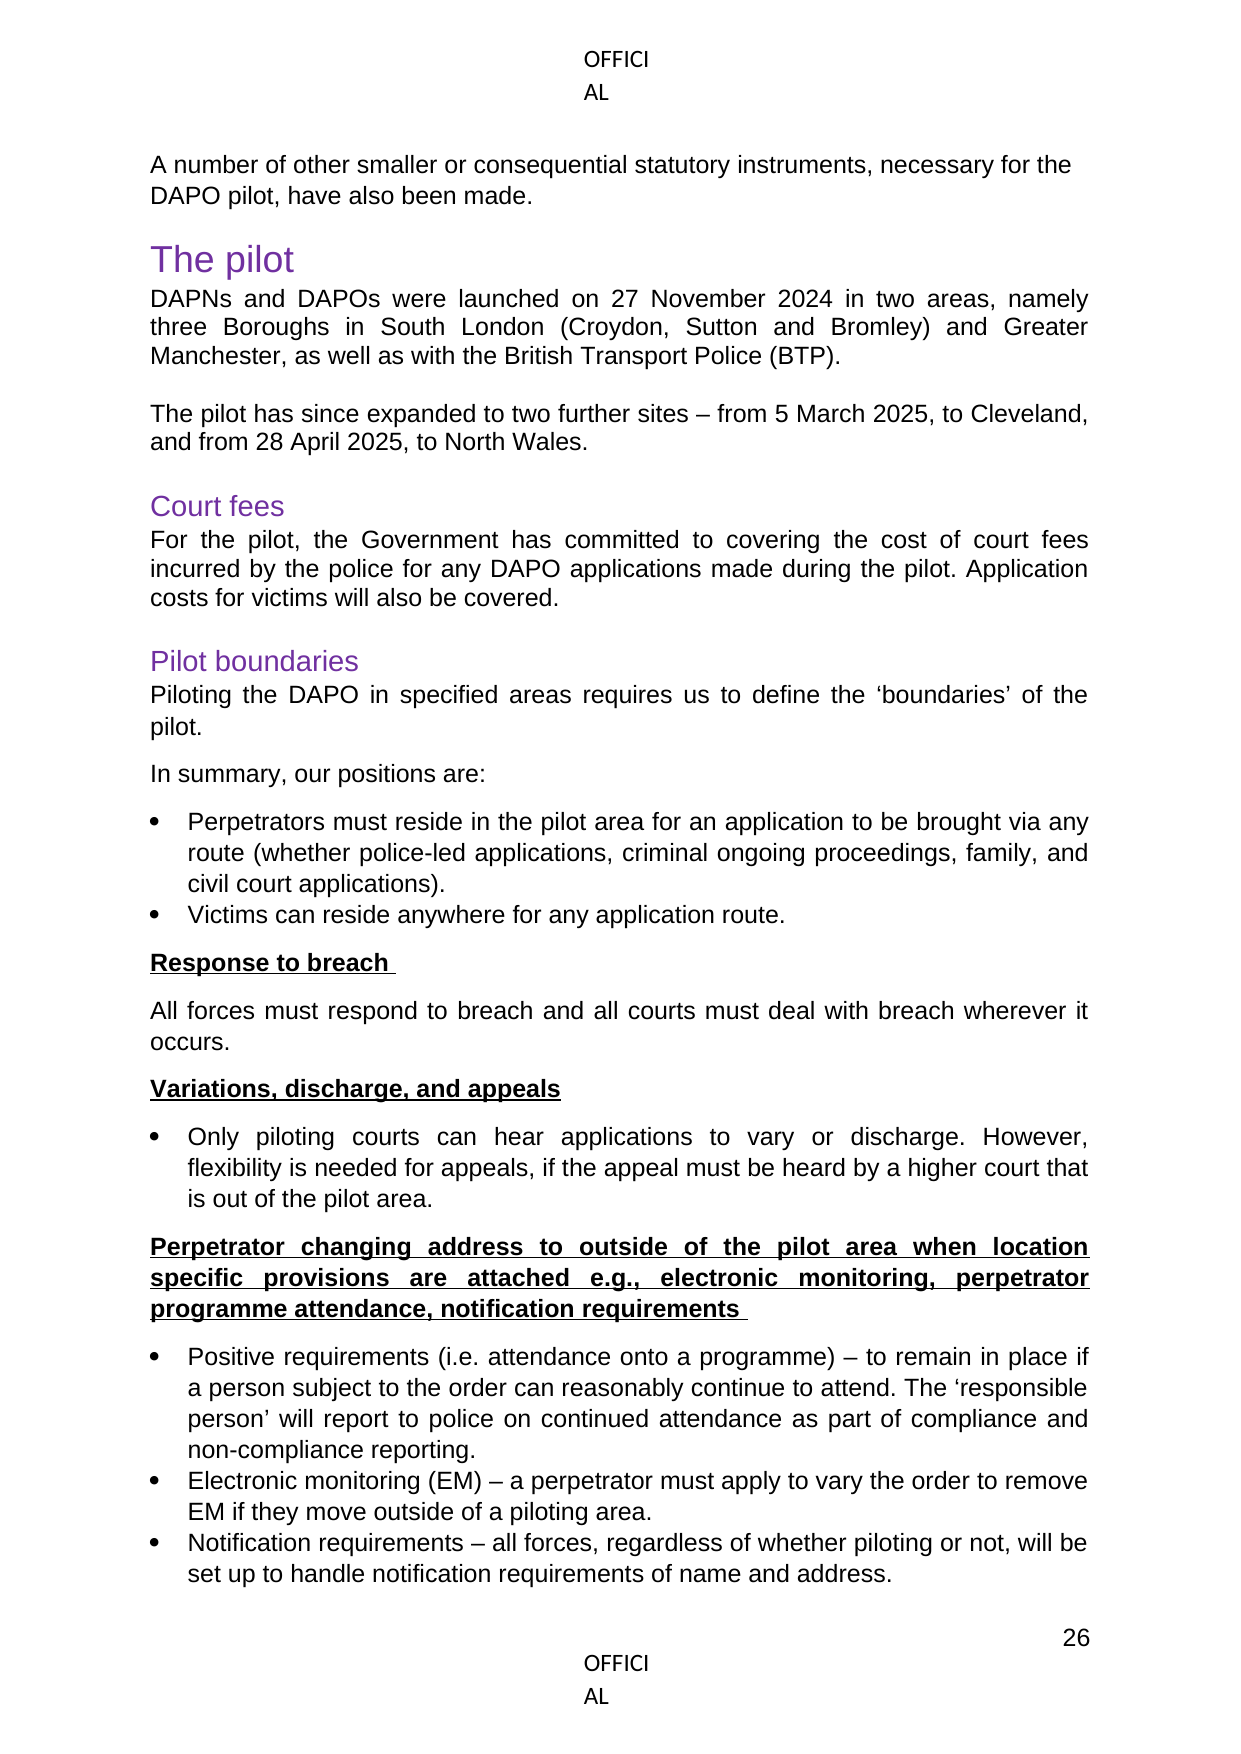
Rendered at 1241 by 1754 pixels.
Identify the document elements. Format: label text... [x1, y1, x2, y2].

text DAPNs and DAPOs were launched on 27 November 2024 in two areas, namely three Boroughs in South London (Croydon, Sutton and Bromley) and Greater Manchester, as well as with the British Transport Police (BTP). [150, 284, 1090, 370]
text Perpetrator changing address to outside of the pilot area when location specific provisions are attached e.g., electronic monitoring, perpetrator programme attendance, notification requirements [150, 1232, 1090, 1257]
text Perpetrator changing address to outside of the pilot area when location specific provisions are attached e.g., electronic monitoring, perpetrator programme attendance, notification requirements [150, 1258, 1090, 1288]
list Perpetrators must reside in the pilot area for an application to be brought via any route (whether police-led applications, criminal ongoing proceedings, family, and civil court applications). [150, 807, 1090, 898]
subtitle The pilot [150, 237, 1090, 280]
list Electronic monitoring (EM) – a perpetrator must apply to vary the order to remove EM if they move outside of a piloting area. [150, 1466, 1090, 1526]
text In summary, our positions are: [150, 759, 1090, 788]
subtitle Court fees [150, 489, 1090, 523]
list Only piloting courts can hear applications to vary or discharge. However, flexibility is needed for appeals, if the appeal must be heard by a higher court that is out of the pilot area. [150, 1122, 1090, 1213]
subtitle Pilot boundaries [150, 644, 1090, 678]
list Positive requirements (i.e. attendance onto a programme) – to remain in place if a person subject to the order can reasonably continue to attend. The ‘responsible person’ will report to police on continued attendance as part of compliance and non-compliance reporting. [150, 1342, 1090, 1464]
list Victims can reside anywhere for any application route. [150, 900, 1090, 929]
text Response to breach [150, 948, 1090, 977]
text For the pilot, the Government has committed to covering the cost of court fees incurred by the police for any DAPO applications made during the pilot. Application costs for victims will also be covered. [150, 525, 1090, 611]
text All forces must respond to breach and all courts must deal with breach wherever it occurs. [150, 996, 1090, 1056]
text Piloting the DAPO in specified areas requires us to define the ‘boundaries’ of the pilot. [150, 681, 1090, 740]
text Perpetrator changing address to outside of the pilot area when location specific provisions are attached e.g., electronic monitoring, perpetrator programme attendance, notification requirements [150, 1289, 1090, 1323]
text Variations, discharge, and appeals [150, 1074, 1090, 1103]
text A number of other smaller or consequential statutory instruments, necessary for the DAPO pilot, have also been made. [150, 150, 1090, 210]
text The pilot has since expanded to two further sites – from 5 March 2025, to Cleveland, and from 28 April 2025, to North Wales. [150, 399, 1090, 456]
list Notification requirements – all forces, regardless of whether piloting or not, will be set up to handle notification requirements of name and address. [150, 1528, 1090, 1588]
